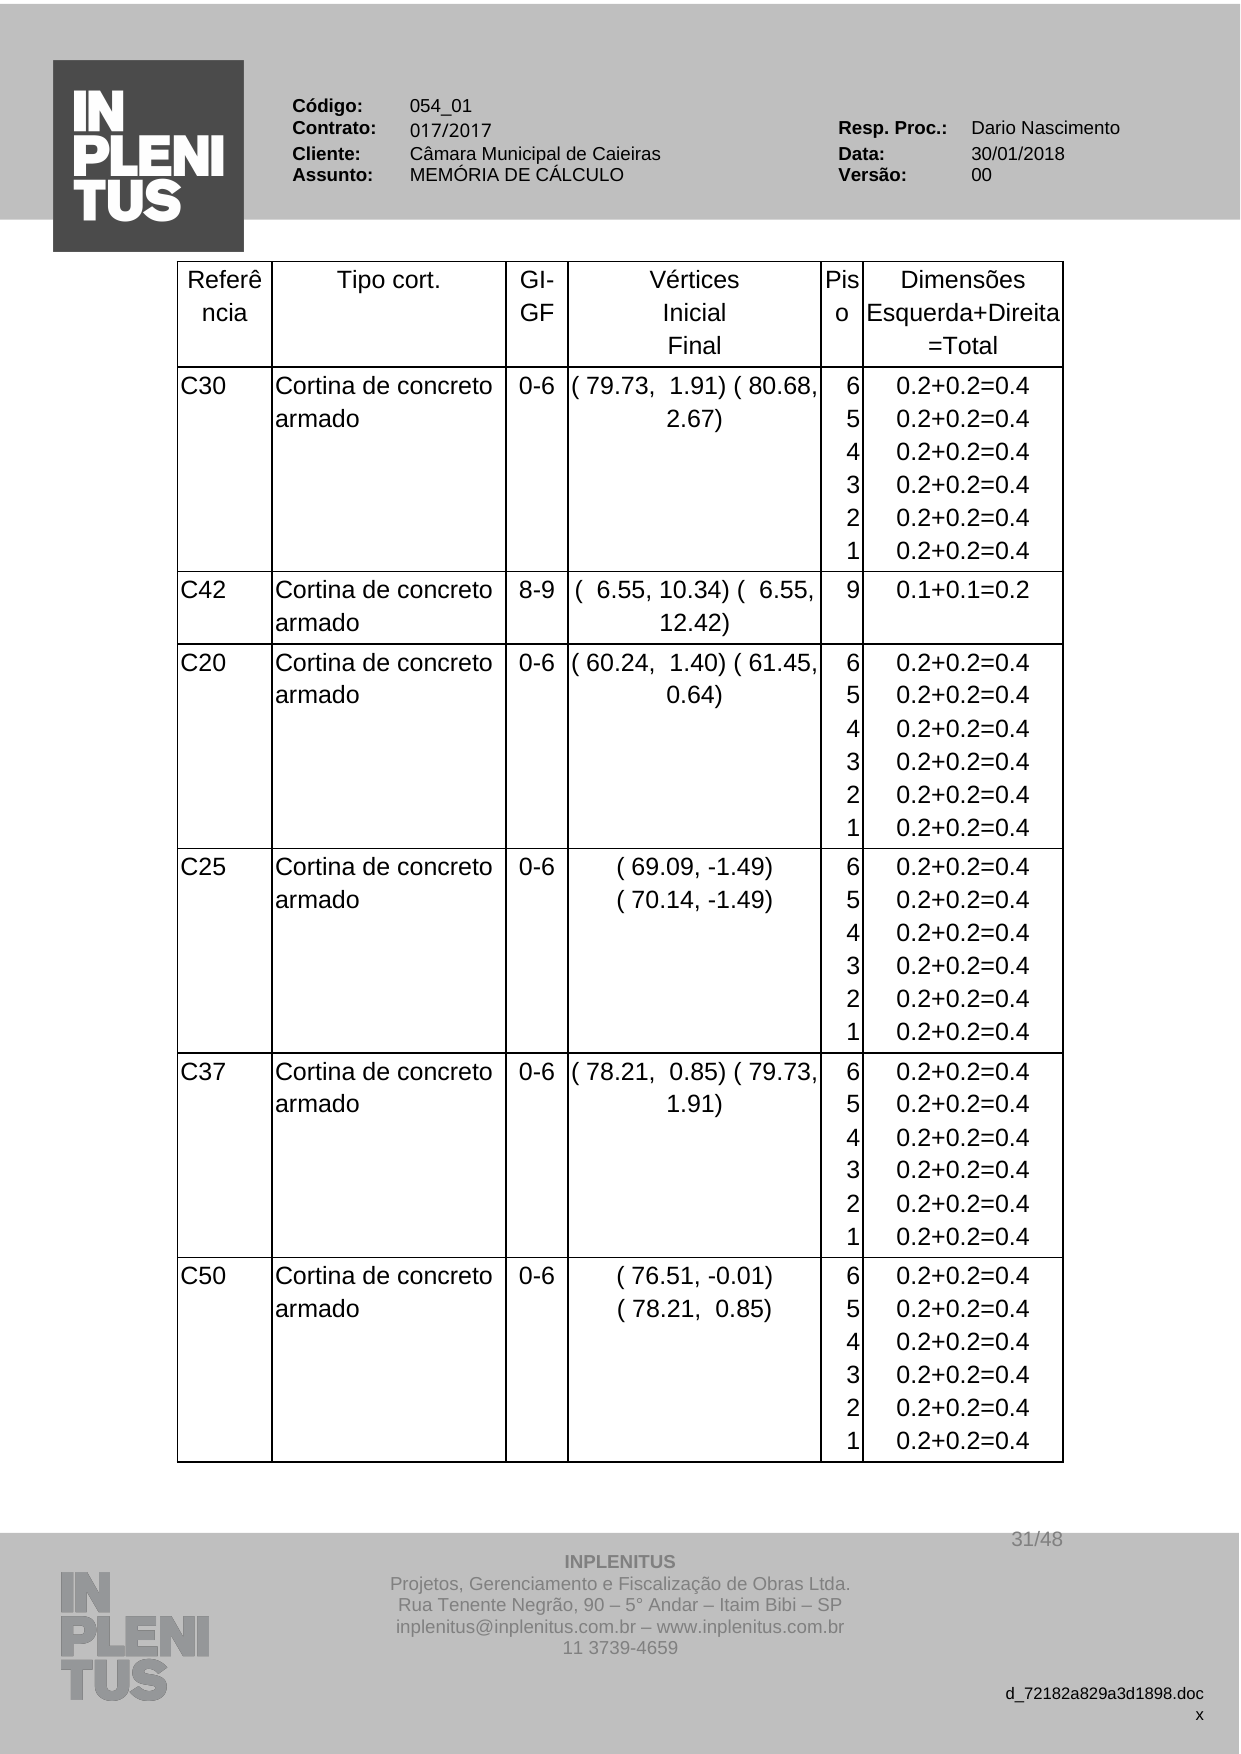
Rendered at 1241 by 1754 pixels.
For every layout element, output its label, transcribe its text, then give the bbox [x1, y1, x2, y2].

table_cell 6 5 4 3 2 1 [822, 368, 862, 571]
table_cell ( 78.21, 0.85) ( 79.73, 1.91) [569, 1054, 820, 1256]
table_cell Cortina de concreto armado [273, 849, 505, 1052]
table_cell 6 5 4 3 2 1 [822, 849, 862, 1052]
table_cell Cortina de concreto armado [273, 1258, 505, 1461]
table_cell 0.2+0.2=0.4 0.2+0.2=0.4 0.2+0.2=0.4 0.2+0.2=0.4 0.2+0.2=0.4 0.2+0.2=0.4 [864, 368, 1062, 571]
table_cell C30 [178, 368, 271, 571]
table_cell 0.2+0.2=0.4 0.2+0.2=0.4 0.2+0.2=0.4 0.2+0.2=0.4 0.2+0.2=0.4 0.2+0.2=0.4 [864, 849, 1062, 1052]
table_cell Cortina de concreto armado [273, 368, 505, 571]
table_header Vértices Inicial Final [569, 262, 820, 366]
table_cell ( 6.55, 10.34) ( 6.55, 12.42) [569, 572, 820, 643]
table_cell C42 [178, 572, 271, 643]
table_cell ( 76.51, -0.01) ( 78.21, 0.85) [569, 1258, 820, 1461]
table_cell 0.2+0.2=0.4 0.2+0.2=0.4 0.2+0.2=0.4 0.2+0.2=0.4 0.2+0.2=0.4 0.2+0.2=0.4 [864, 645, 1062, 847]
table_cell 0.2+0.2=0.4 0.2+0.2=0.4 0.2+0.2=0.4 0.2+0.2=0.4 0.2+0.2=0.4 0.2+0.2=0.4 [864, 1258, 1062, 1461]
table_cell 8-9 [507, 572, 567, 643]
table_cell Cortina de concreto armado [273, 1054, 505, 1256]
picture [61, 1572, 209, 1701]
table_cell 9 [822, 572, 862, 643]
table_header Dimensões Esquerda+Direita=Total [864, 262, 1062, 366]
table_cell C25 [178, 849, 271, 1052]
table_cell ( 79.73, 1.91) ( 80.68, 2.67) [569, 368, 820, 571]
table_cell ( 69.09, -1.49) ( 70.14, -1.49) [569, 849, 820, 1052]
table_header Referência [178, 262, 271, 366]
table_cell C20 [178, 645, 271, 847]
table_cell 6 5 4 3 2 1 [822, 645, 862, 847]
table_cell Cortina de concreto armado [273, 572, 505, 643]
table_cell 0-6 [507, 1054, 567, 1256]
table_cell 0-6 [507, 1258, 567, 1461]
table_cell 0-6 [507, 849, 567, 1052]
table_cell 6 5 4 3 2 1 [822, 1054, 862, 1256]
table_cell 0-6 [507, 645, 567, 847]
table_cell Cortina de concreto armado [273, 645, 505, 847]
table_cell 6 5 4 3 2 1 [822, 1258, 862, 1461]
picture [53, 60, 244, 252]
table_cell 0.2+0.2=0.4 0.2+0.2=0.4 0.2+0.2=0.4 0.2+0.2=0.4 0.2+0.2=0.4 0.2+0.2=0.4 [864, 1054, 1062, 1256]
table_header Tipo cort. [273, 262, 505, 366]
table_header Piso [822, 262, 862, 366]
table_cell C37 [178, 1054, 271, 1256]
table_cell ( 60.24, 1.40) ( 61.45, 0.64) [569, 645, 820, 847]
table_cell C50 [178, 1258, 271, 1461]
table_cell 0-6 [507, 368, 567, 571]
table_header GI- GF [507, 262, 567, 366]
table_cell 0.1+0.1=0.2 [864, 572, 1062, 643]
